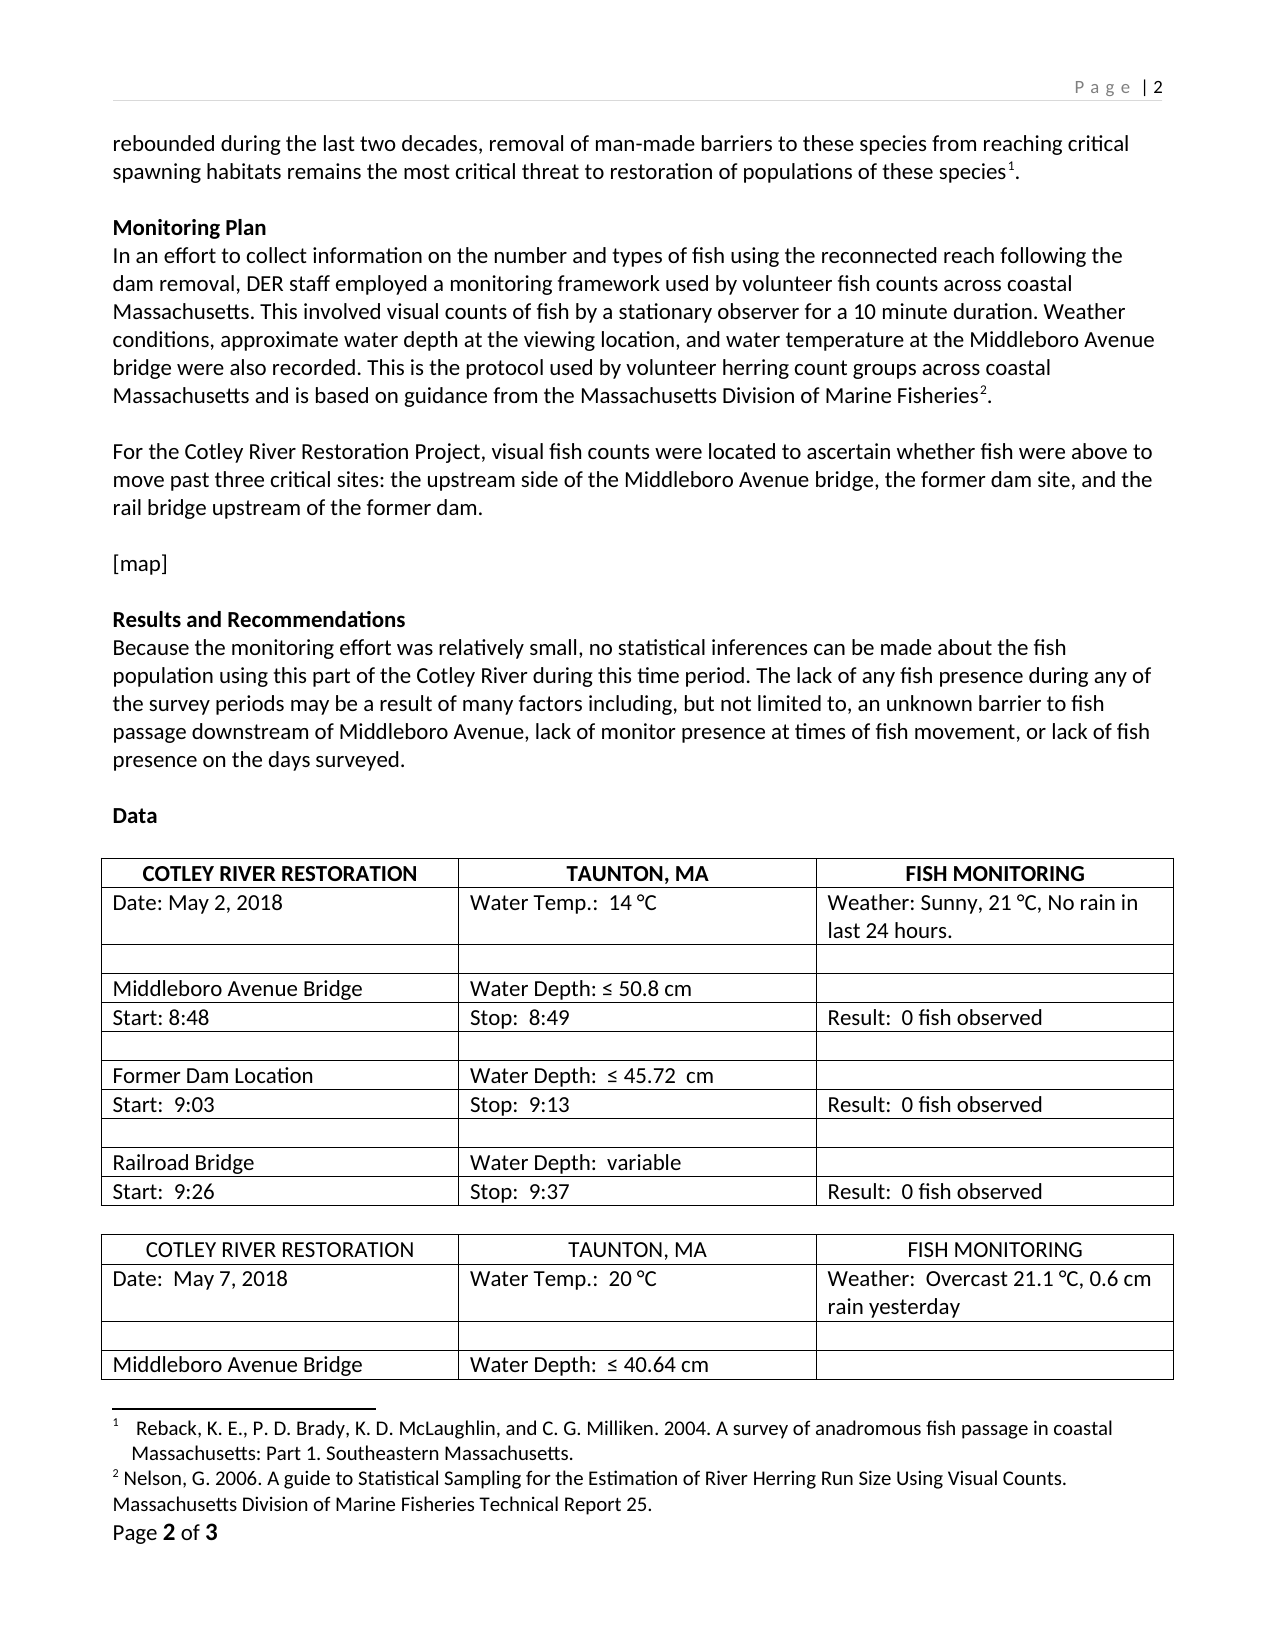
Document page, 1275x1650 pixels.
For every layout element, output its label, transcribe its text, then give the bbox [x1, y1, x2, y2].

table_cell [817, 1351, 1173, 1379]
table_cell [102, 945, 458, 973]
table_header COTLEY RIVER RESTORATION [102, 859, 458, 887]
table_cell Weather: Overcast 21.1 °C, 0.6 cm rain yesterday [817, 1265, 1173, 1321]
table_cell Water Depth: ≤ 50.8 cm [459, 974, 816, 1002]
table_cell Middleboro Avenue Bridge [102, 1351, 458, 1379]
table_cell Start: 8:48 [102, 1003, 458, 1031]
table_cell [817, 1061, 1173, 1089]
table_cell Result: 0 fish observed [817, 1003, 1173, 1031]
table_cell Result: 0 fish observed [817, 1177, 1173, 1205]
text Monitoring Plan [112, 213, 1162, 241]
table_header TAUNTON, MA [459, 859, 816, 887]
table_cell [459, 1322, 816, 1349]
text In an effort to collect information on the number and types of fish using the reconnected reach following the dam removal, DER staff employed a monitoring framework used by volunteer fish counts across coastal Massachusetts. This involved visual counts of fish by a stationary observer for a 10 minute duration. Weather conditions, approximate water depth at the viewing location, and water temperature at the Middleboro Avenue bridge were also recorded. This is the protocol used by volunteer herring count groups across coastal Massachusetts and is based on guidance from the Massachusetts Division of Marine Fisheries. [112, 241, 1162, 409]
table_cell [817, 1148, 1173, 1176]
table_header FISH MONITORING [817, 1235, 1173, 1263]
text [112, 129, 1162, 185]
text For the Cotley River Restoration Project, visual fish counts were located to ascertain whether fish were above to move past three critical sites: the upstream side of the Middleboro Avenue bridge, the former dam site, and the rail bridge upstream of the former dam. [112, 437, 1162, 521]
table_cell Water Depth: variable [459, 1148, 816, 1176]
table_cell Former Dam Location [102, 1061, 458, 1089]
table_header FISH MONITORING [817, 859, 1173, 887]
table_cell [459, 945, 816, 973]
table_header COTLEY RIVER RESTORATION [102, 1235, 458, 1263]
text Results and Recommendations [112, 605, 1162, 633]
table_cell Date: May 2, 2018 [102, 888, 458, 944]
table_cell [459, 1032, 816, 1060]
table_cell [817, 945, 1173, 973]
table_cell Water Depth: ≤ 45.72 cm [459, 1061, 816, 1089]
table_cell Start: 9:03 [102, 1090, 458, 1118]
table_cell Railroad Bridge [102, 1148, 458, 1176]
table_cell Weather: Sunny, 21 °C, No rain in last 24 hours. [817, 888, 1173, 944]
table_cell [817, 974, 1173, 1002]
table_cell Stop: 9:37 [459, 1177, 816, 1205]
table_cell Start: 9:26 [102, 1177, 458, 1205]
table_cell Stop: 9:13 [459, 1090, 816, 1118]
table_cell [102, 1119, 458, 1147]
table_cell Stop: 8:49 [459, 1003, 816, 1031]
text Data [112, 802, 1162, 829]
table_cell Water Depth: ≤ 40.64 cm [459, 1351, 816, 1379]
table_cell Water Temp.: 14 °C [459, 888, 816, 944]
table_cell Water Temp.: 20 °C [459, 1265, 816, 1321]
table_cell [817, 1322, 1173, 1349]
text Because the monitoring effort was relatively small, no statistical inferences can be made about the fish population using this part of the Cotley River during this time period. The lack of any fish presence during any of the survey periods may be a result of many factors including, but not limited to, an unknown barrier to fish passage downstream of Middleboro Avenue, lack of monitor presence at times of fish movement, or lack of fish presence on the days surveyed. [112, 633, 1162, 773]
table_cell Middleboro Avenue Bridge [102, 974, 458, 1002]
table_cell Result: 0 fish observed [817, 1090, 1173, 1118]
text [map] [112, 549, 1162, 577]
table_cell [102, 1322, 458, 1349]
table_cell Date: May 7, 2018 [102, 1265, 458, 1321]
table_cell [817, 1119, 1173, 1147]
table_cell [459, 1119, 816, 1147]
table_cell [102, 1032, 458, 1060]
table_cell [817, 1032, 1173, 1060]
table_header TAUNTON, MA [459, 1235, 816, 1263]
